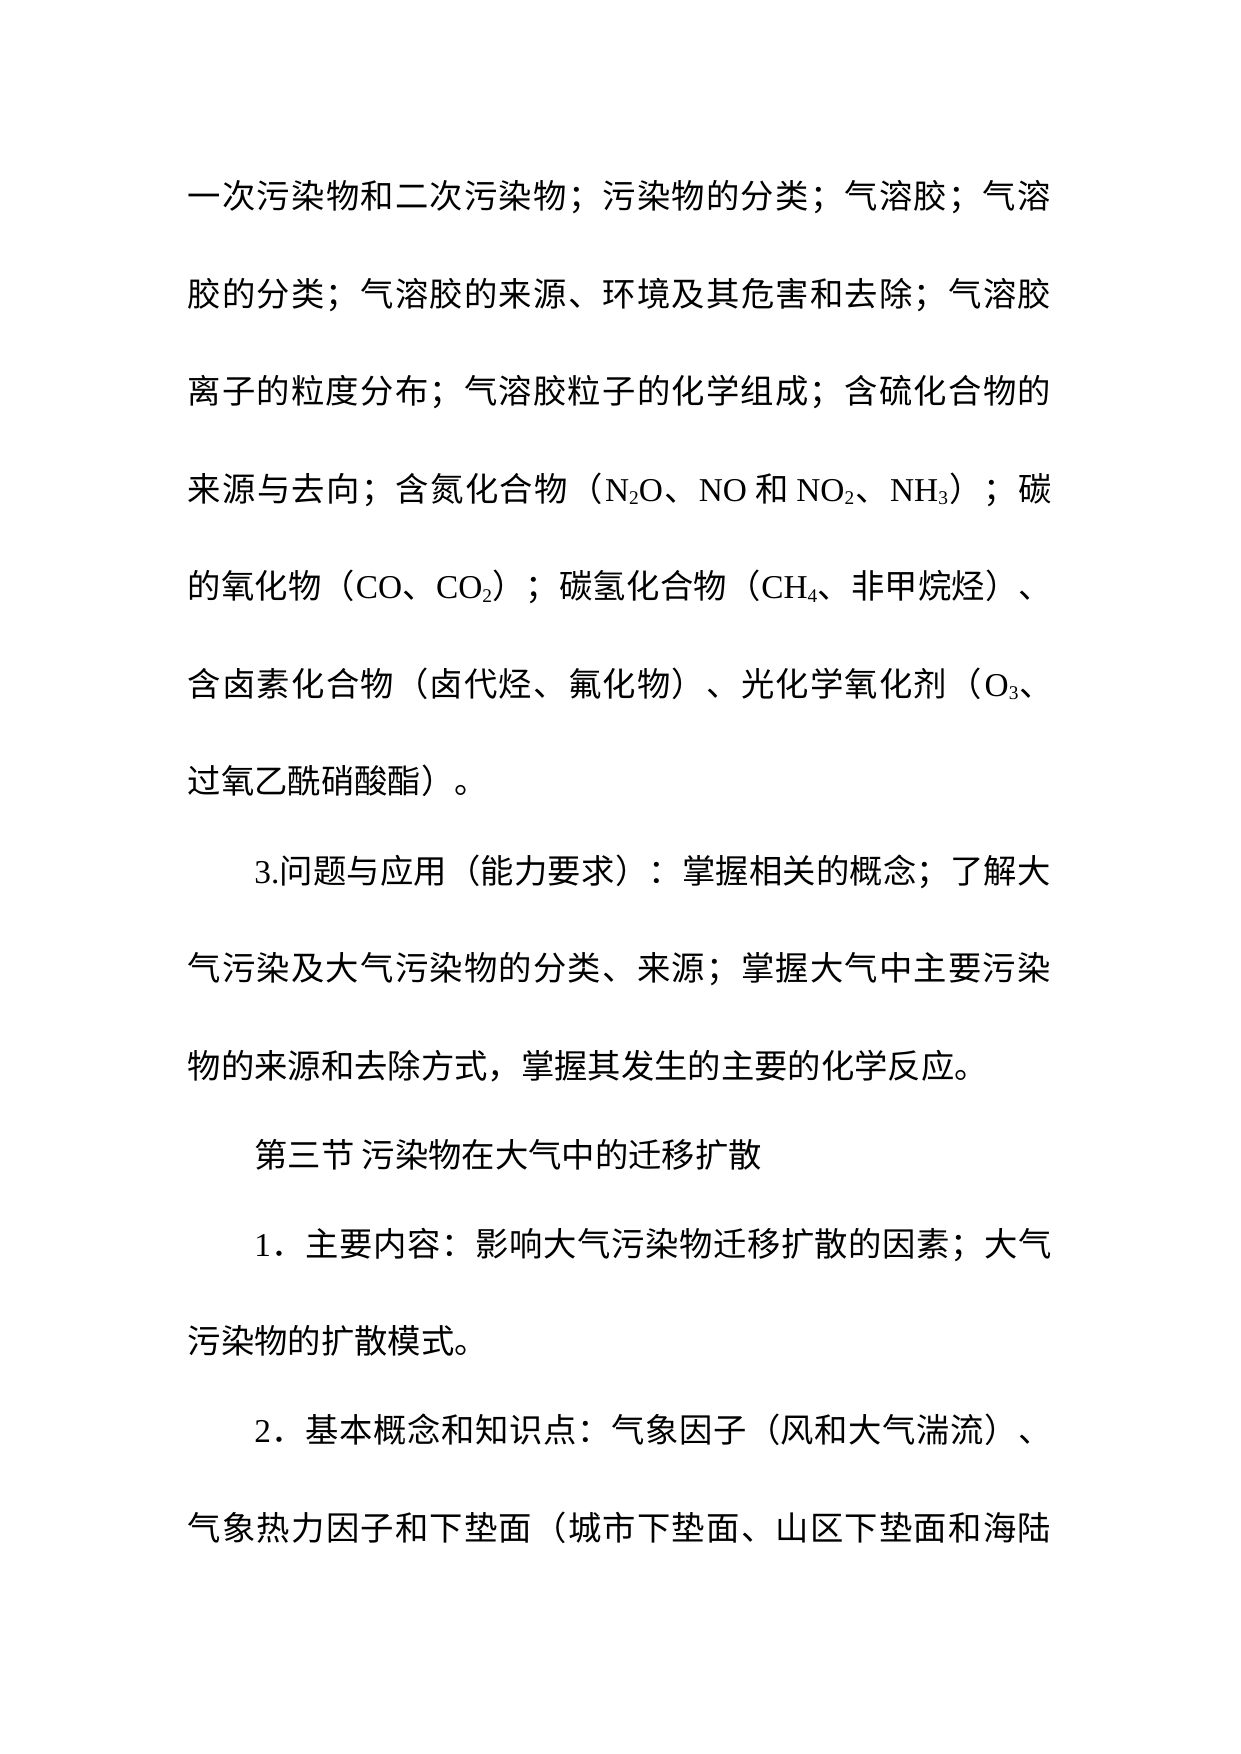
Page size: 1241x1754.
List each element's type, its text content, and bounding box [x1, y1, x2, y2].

text 1．主要内容：影响大气污染物迁移扩散的因素；大气污染物的扩散模式。 [187, 1209, 1053, 1372]
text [187, 162, 1053, 812]
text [187, 1396, 1053, 1558]
text 第三节 污染物在大气中的迁移扩散 [187, 1120, 1053, 1185]
text 3.问题与应用（能力要求）：掌握相关的概念；了解大气污染及大气污染物的分类、来源；掌握大气中主要污染物的来源和去除方式，掌握其发生的主要的化学反应。 [187, 836, 1053, 1096]
